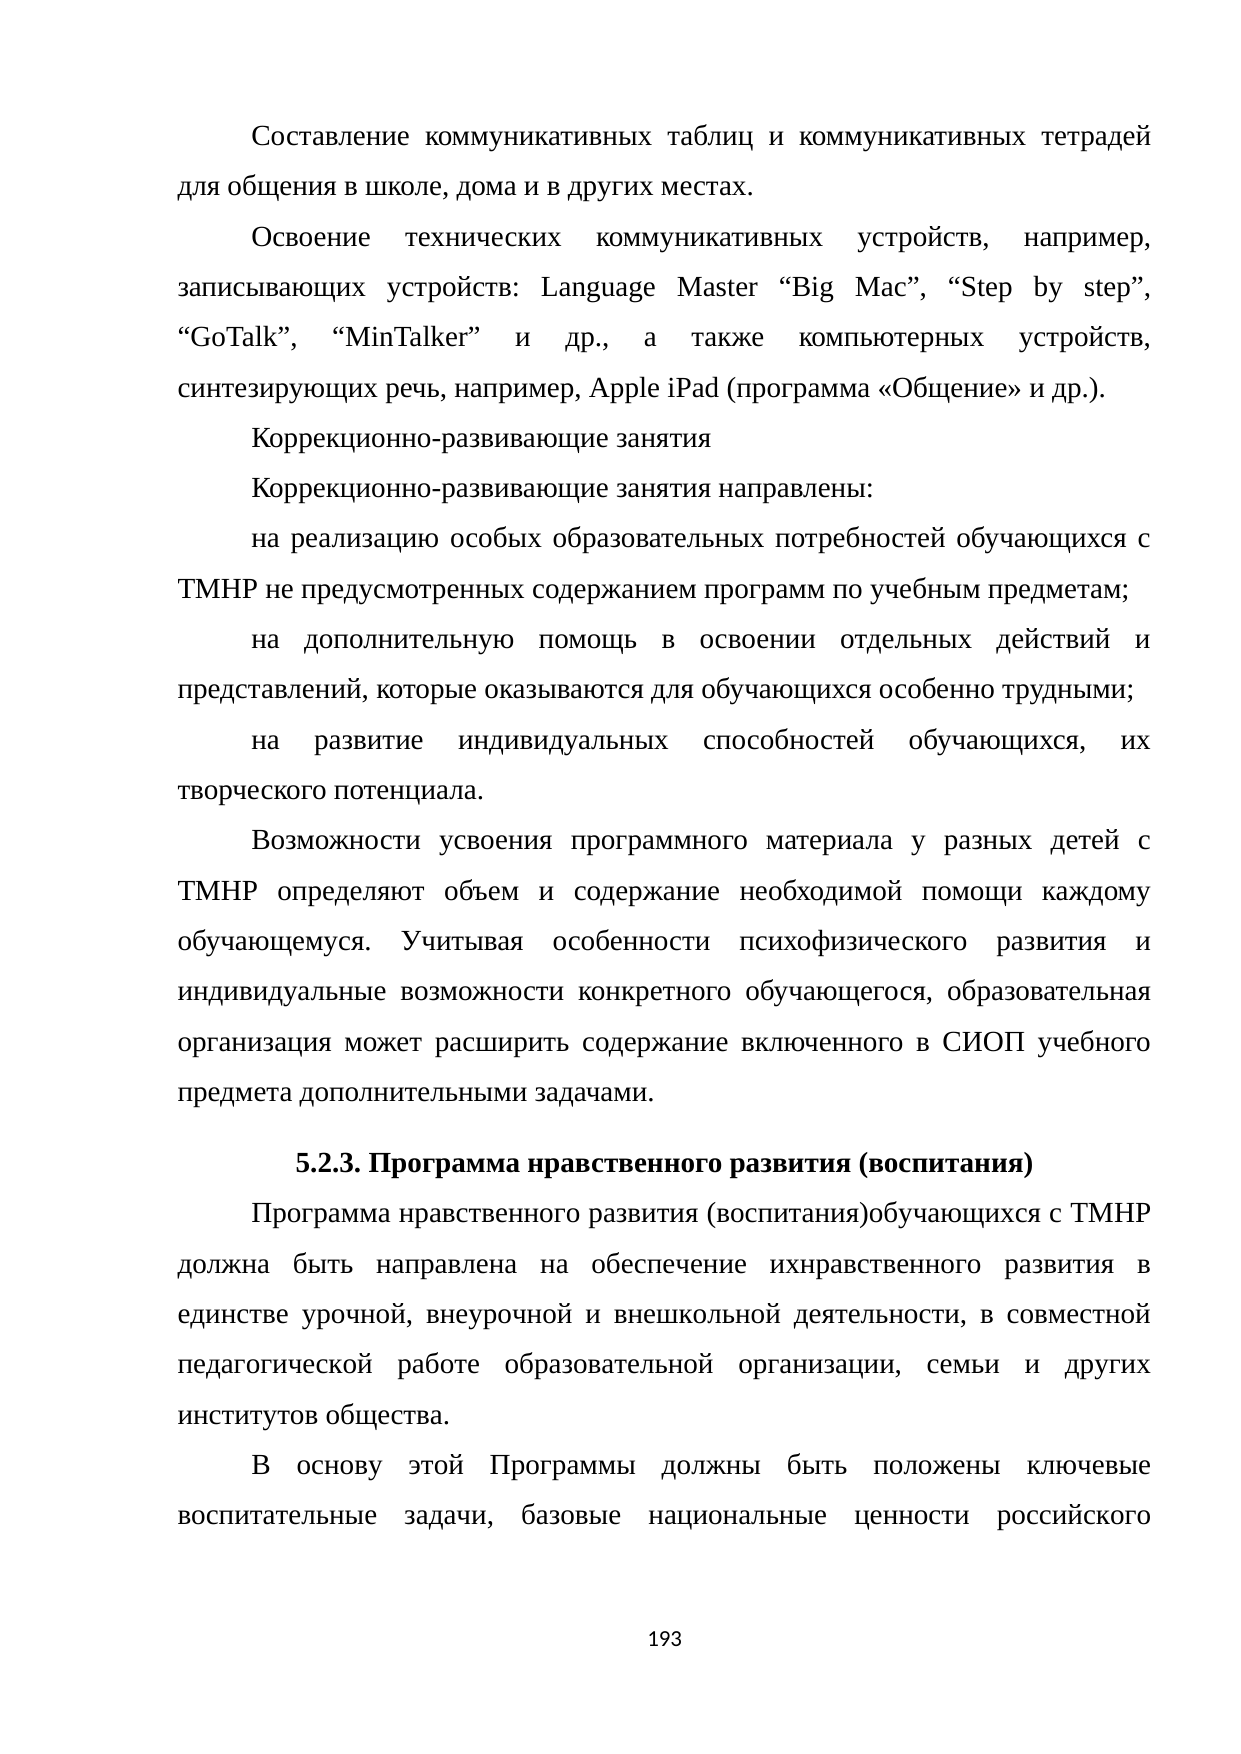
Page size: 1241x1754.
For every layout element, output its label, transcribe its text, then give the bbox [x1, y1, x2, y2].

text Составление коммуникативных таблиц и коммуникативных тетрадей для общения в школе, дома и в других местах. [177, 118, 1152, 202]
text Освоение технических коммуникативных устройств, например, записывающих устройств: Language Master “Big Mac”, “Step by step”, “GoTalk”, “MinTalker” и др., а также компьютерных устройств, синтезирующих речь, например, Apple iPad (программа «Общение» и др.). [177, 219, 1152, 403]
text Возможности усвоения программного материала у разных детей с ТМНР определяют объем и содержание необходимой помощи каждому обучающемуся. Учитывая особенности психофизического развития и индивидуальные возможности конкретного обучающегося, образовательная организация может расширить содержание включенного в СИОП учебного предмета дополнительными задачами. [177, 822, 1152, 1108]
text Коррекционно-развивающие занятия направлены: [177, 470, 1152, 504]
text на развитие индивидуальных способностей обучающихся, их творческого потенциала. [177, 722, 1152, 806]
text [177, 1447, 1152, 1531]
subtitle 5.2.3. Программа нравственного развития (воспитания) [177, 1145, 1152, 1179]
text на дополнительную помощь в освоении отдельных действий и представлений, которые оказываются для обучающихся особенно трудными; [177, 621, 1152, 705]
text на реализацию особых образовательных потребностей обучающихся с ТМНР не предусмотренных содержанием программ по учебным предметам; [177, 521, 1152, 604]
text Программа нравственного развития (воспитания)обучающихся с ТМНР должна быть направлена на обеспечение ихнравственного развития в единстве урочной, внеурочной и внешкольной деятельности, в совместной педагогической работе образовательной организации, семьи и других институтов общества. [177, 1196, 1152, 1430]
text Коррекционно-развивающие занятия [177, 420, 1152, 453]
